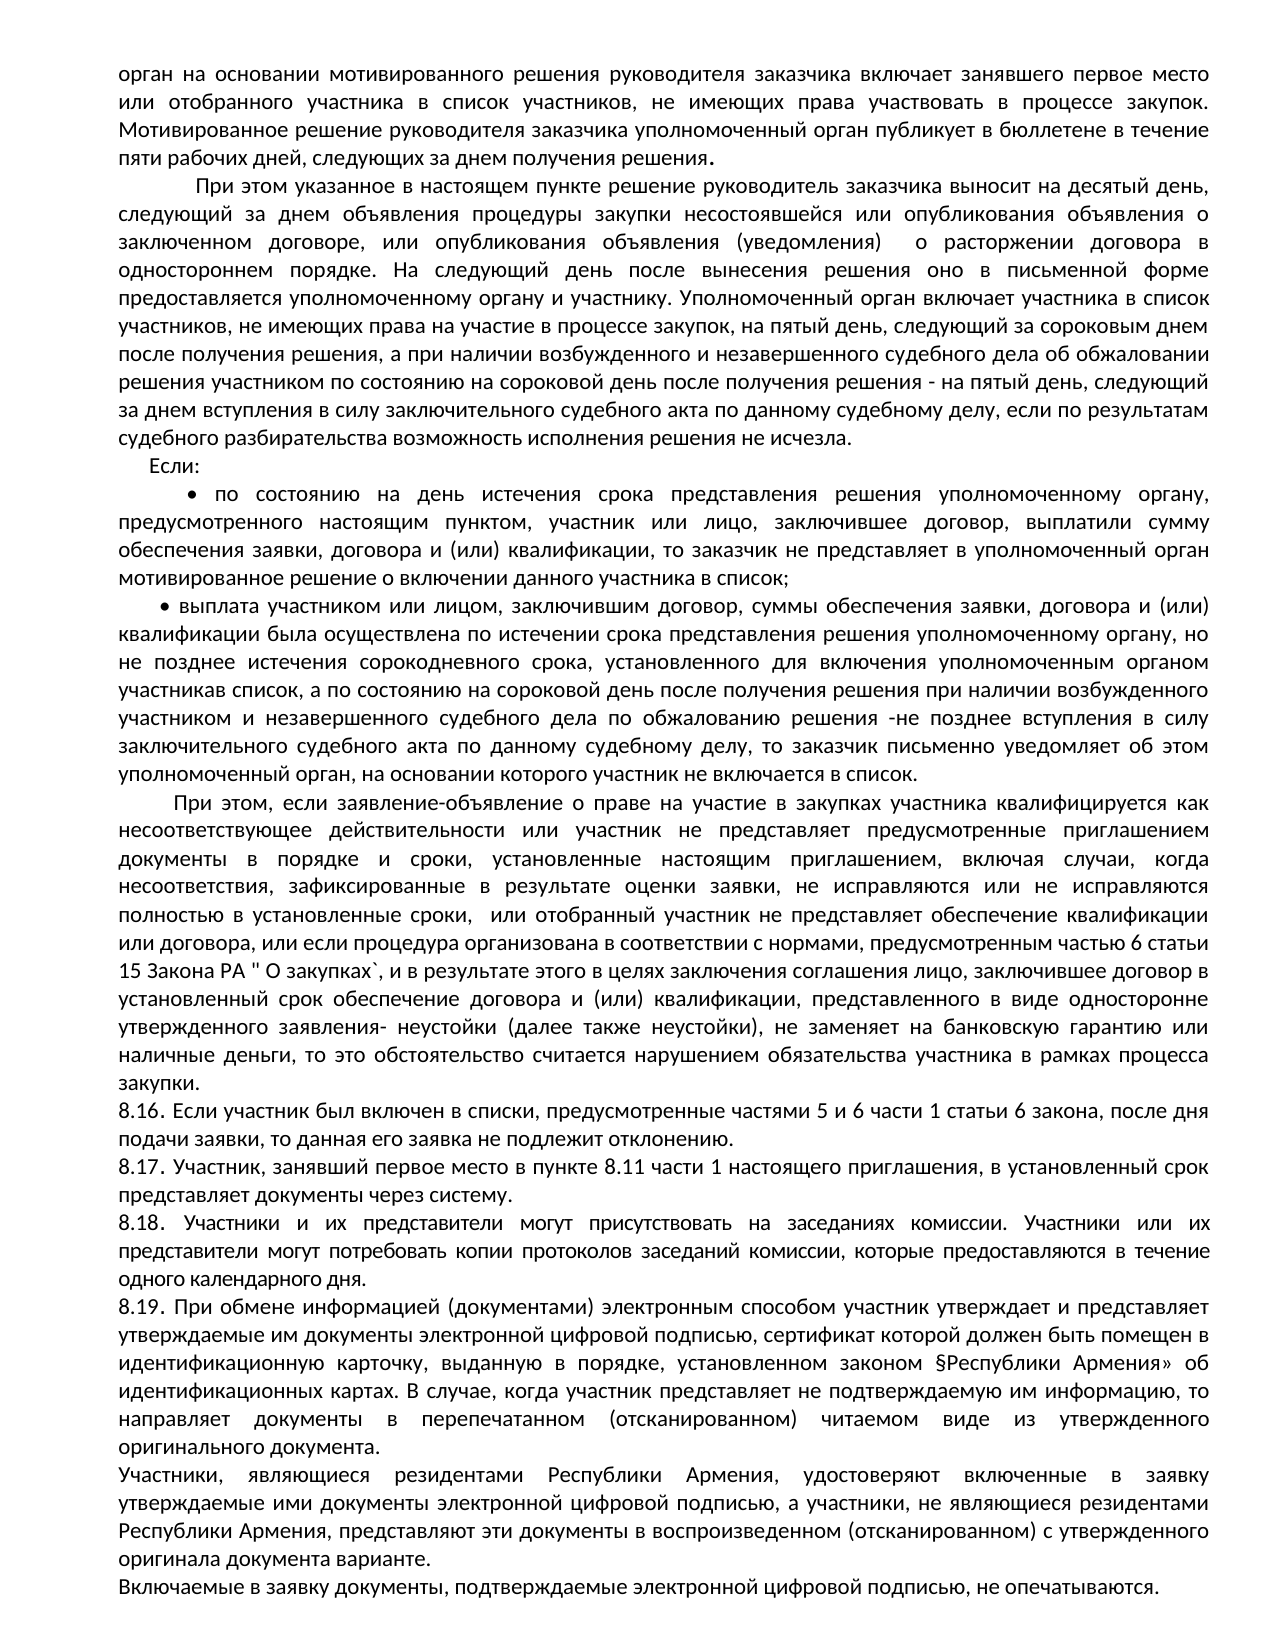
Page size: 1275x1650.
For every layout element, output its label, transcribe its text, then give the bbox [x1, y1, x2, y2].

text 8.16․ Если участник был включен в списки, предусмотренные частями 5 и 6 части 1 статьи 6 закона, после дня подачи заявки, то данная его заявка не подлежит отклонению. [118, 1096, 1211, 1152]
text 8.19․ При обмене информацией (документами) электронным способом участник утверждает и представляет утверждаемые им документы электронной цифровой подписью, сертификат которой должен быть помещен в идентификационную карточку, выданную в порядке, установленном законом §Республики Армения» об идентификационных картах. В случае, когда участник представляет не подтверждаемую им информацию, то направляет документы в перепечатанном (отсканированном) читаемом виде из утвержденного оригинального документа. [118, 1292, 1211, 1460]
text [118, 59, 1211, 171]
text • по состоянию на день истечения срока представления решения уполномоченному органу, предусмотренного настоящим пунктом, участник или лицо, заключившее договор, выплатили сумму обеспечения заявки, договора и (или) квалификации, то заказчик не представляет в уполномоченный орган мотивированное решение о включении данного участника в список; [118, 479, 1211, 591]
text 8.18․ Участники и их представители могут присутствовать на заседаниях комиссии. Участники или их представители могут потребовать копии протоколов заседаний комиссии, которые предоставляются в течение одного календарного дня. [118, 1208, 1211, 1292]
text При этом указанное в настоящем пункте решение руководитель заказчика выносит на десятый день, следующий за днем объявления процедуры закупки несостоявшейся или опубликования объявления о заключенном договоре, или опубликования объявления (уведомления) о расторжении договора в одностороннем порядке. На следующий день после вынесения решения оно в письменной форме предоставляется уполномоченному органу и участнику. Уполномоченный орган включает участника в список участников, не имеющих права на участие в процессе закупок, на пятый день, следующий за сороковым днем после получения решения, а при наличии возбужденного и незавершенного судебного дела об обжаловании решения участником по состоянию на сороковой день после получения решения - на пятый день, следующий за днем вступления в силу заключительного судебного акта по данному судебному делу, если по результатам судебного разбирательства возможность исполнения решения не исчезла. [118, 171, 1211, 451]
text Если: [118, 451, 1211, 479]
text 8.17․ Участник, занявший первое место в пункте 8.11 части 1 настоящего приглашения, в установленный срок представляет документы через систему. [118, 1152, 1211, 1208]
text Включаемые в заявку документы, подтверждаемые электронной цифровой подписью, не опечатываются. [118, 1572, 1211, 1600]
text • выплата участником или лицом, заключившим договор, суммы обеспечения заявки, договора и (или) квалификации была осуществлена по истечении срока представления решения уполномоченному органу, но не позднее истечения сорокодневного срока, установленного для включения уполномоченным органом участникав список, а по состоянию на сороковой день после получения решения при наличии возбужденного участником и незавершенного судебного дела по обжалованию решения -не позднее вступления в силу заключительного судебного акта по данному судебному делу, то заказчик письменно уведомляет об этом уполномоченный орган, на основании которого участник не включается в список. [118, 591, 1211, 788]
text При этом, если заявление-объявление о праве на участие в закупках участника квалифицируется как несоответствующее действительности или участник не представляет предусмотренные приглашением документы в порядке и сроки, установленные настоящим приглашением, включая случаи, когда несоответствия, зафиксированные в результате оценки заявки, не исправляются или не исправляются полностью в установленные сроки, или отобранный участник не представляет обеспечение квалификации или договора, или если процедура организована в соответствии с нормами, предусмотренным частью 6 статьи 15 Закона РА " О закупках`, и в результате этого в целях заключения соглашения лицо, заключившее договор в установленный срок обеспечение договора и (или) квалификации, представленного в виде односторонне утвержденного заявления- неустойки (далее также неустойки), не заменяет на банковскую гарантию или наличные деньги, то это обстоятельство считается нарушением обязательства участника в рамках процесса закупки. [118, 788, 1211, 1096]
text Участники, являющиеся резидентами Республики Армения, удостоверяют включенные в заявку утверждаемые ими документы электронной цифровой подписью, а участники, не являющиеся резидентами Республики Армения, представляют эти документы в воспроизведенном (отсканированном) с утвержденного оригинала документа варианте. [118, 1460, 1211, 1572]
